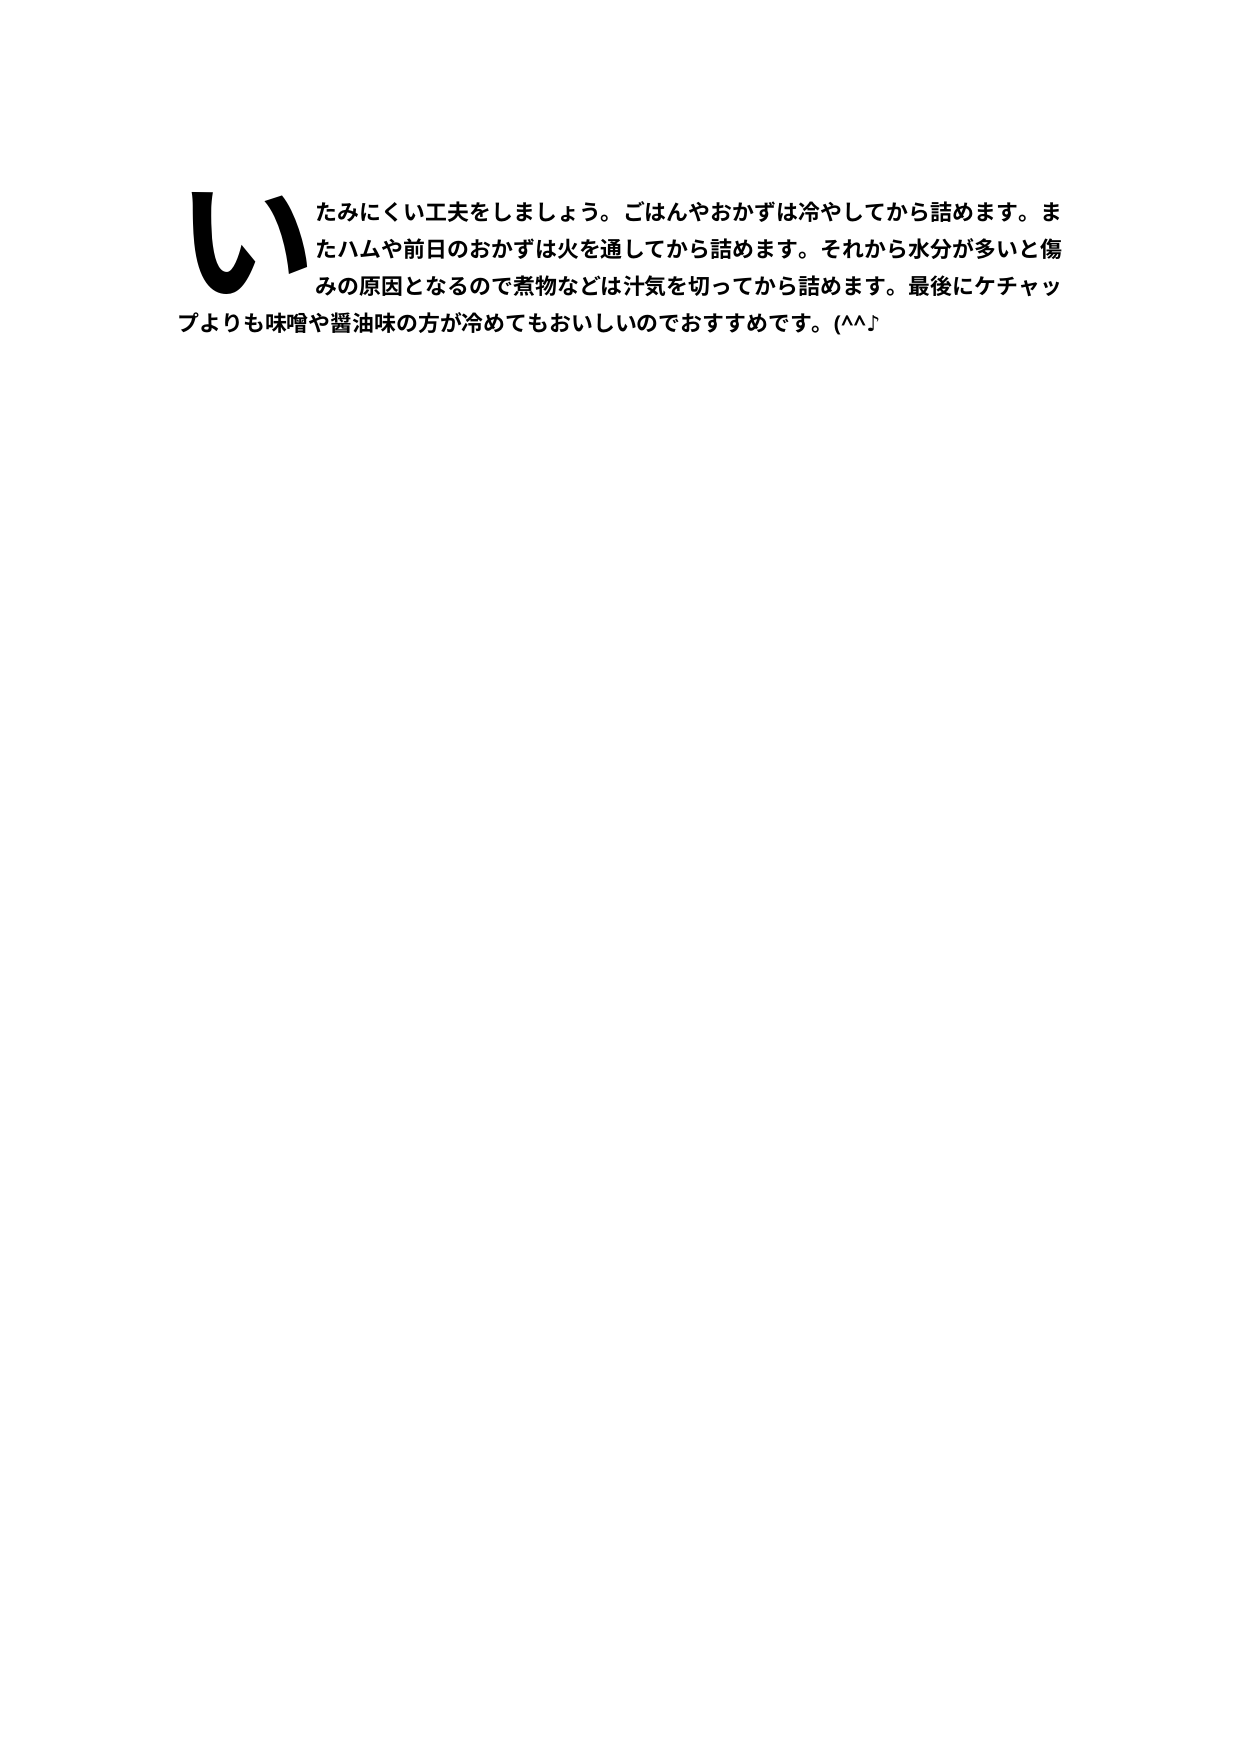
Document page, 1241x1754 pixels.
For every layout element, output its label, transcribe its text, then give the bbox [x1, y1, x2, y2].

text たみにくい工夫をしましょう。ごはんやおかずは冷やしてから詰めます。またハムや前日のおかずは火を通してから詰めます。それから水分が多いと傷みの原因となるので煮物などは汁気を切ってから詰めます。最後にケチャップよりも味噌や醤油味の方が冷めてもおいしいのでおすすめです。(^^♪ [177, 193, 1063, 341]
